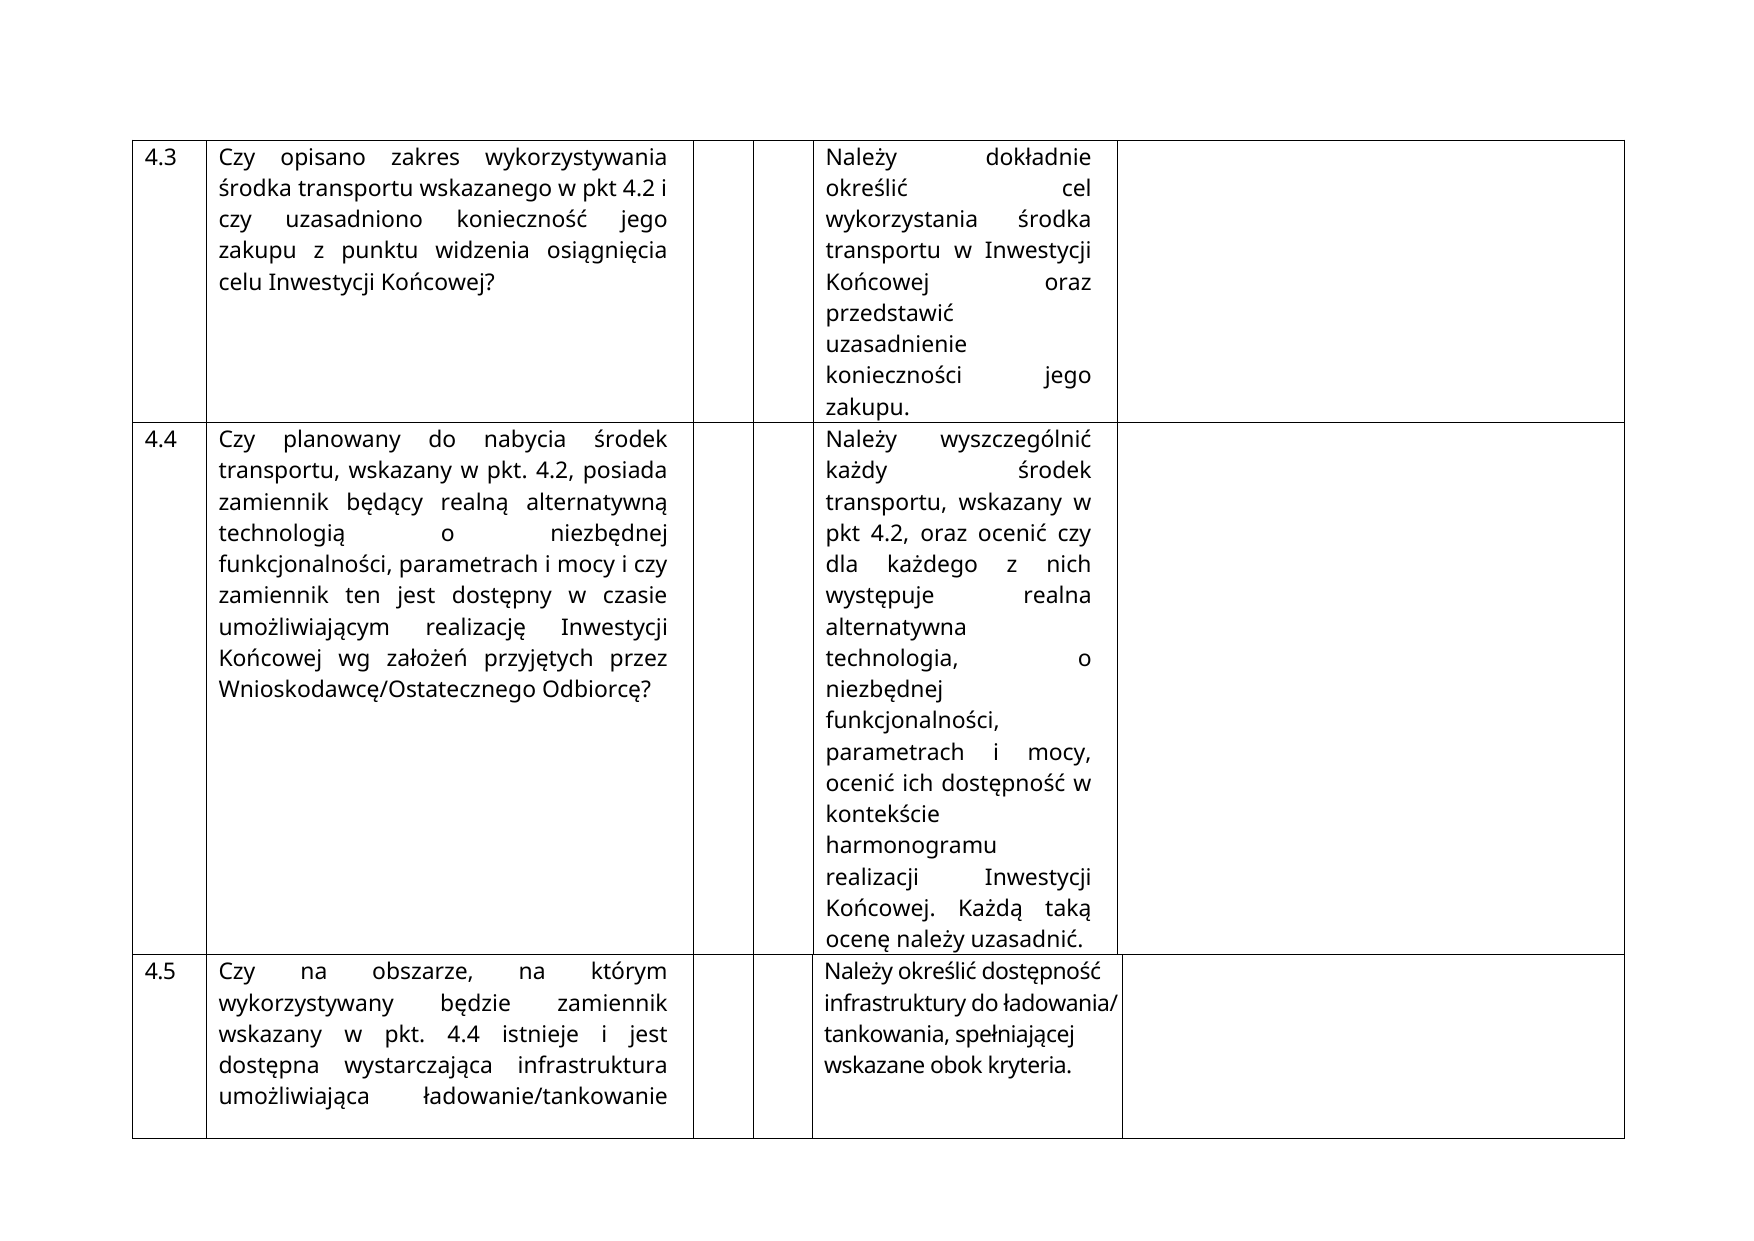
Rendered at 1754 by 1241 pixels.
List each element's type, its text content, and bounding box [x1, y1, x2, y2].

table_cell [754, 141, 813, 422]
table_cell [694, 141, 753, 422]
table_cell 4.5 [133, 955, 206, 1137]
table_cell [694, 423, 753, 954]
table_cell 4.4 [133, 423, 206, 954]
table_cell Należy wyszczególnić każdy środek transportu, wskazany w pkt 4.2, oraz ocenić czy dla każdego z nich występuje realna alternatywna technologia, o niezbędnej funkcjonalności, parametrach i mocy, ocenić ich dostępność w kontekście harmonogramu realizacji Inwestycji Końcowej. Każdą taką ocenę należy uzasadnić. [814, 423, 1117, 954]
table_cell Należy dokładnie określić cel wykorzystania środka transportu w Inwestycji Końcowej oraz przedstawić uzasadnienie konieczności jego zakupu. [814, 141, 1117, 422]
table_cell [207, 955, 693, 1137]
table_cell [1118, 141, 1624, 422]
table_cell Czy opisano zakres wykorzystywania środka transportu wskazanego w pkt 4.2 i czy uzasadniono konieczność jego zakupu z punktu widzenia osiągnięcia celu Inwestycji Końcowej? [207, 141, 693, 422]
table_cell [1118, 423, 1624, 954]
table_cell Czy planowany do nabycia środek transportu, wskazany w pkt. 4.2, posiada zamiennik będący realną alternatywną technologią o niezbędnej funkcjonalności, parametrach i mocy i czy zamiennik ten jest dostępny w czasie umożliwiającym realizację Inwestycji Końcowej wg założeń przyjętych przez Wnioskodawcę/Ostatecznego Odbiorcę? [207, 423, 693, 954]
table_cell [754, 955, 812, 1137]
table_cell [1123, 955, 1624, 1137]
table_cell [813, 955, 1122, 1137]
table_cell [754, 423, 813, 954]
table_cell [694, 955, 753, 1137]
table_cell 4.3 [133, 141, 206, 422]
